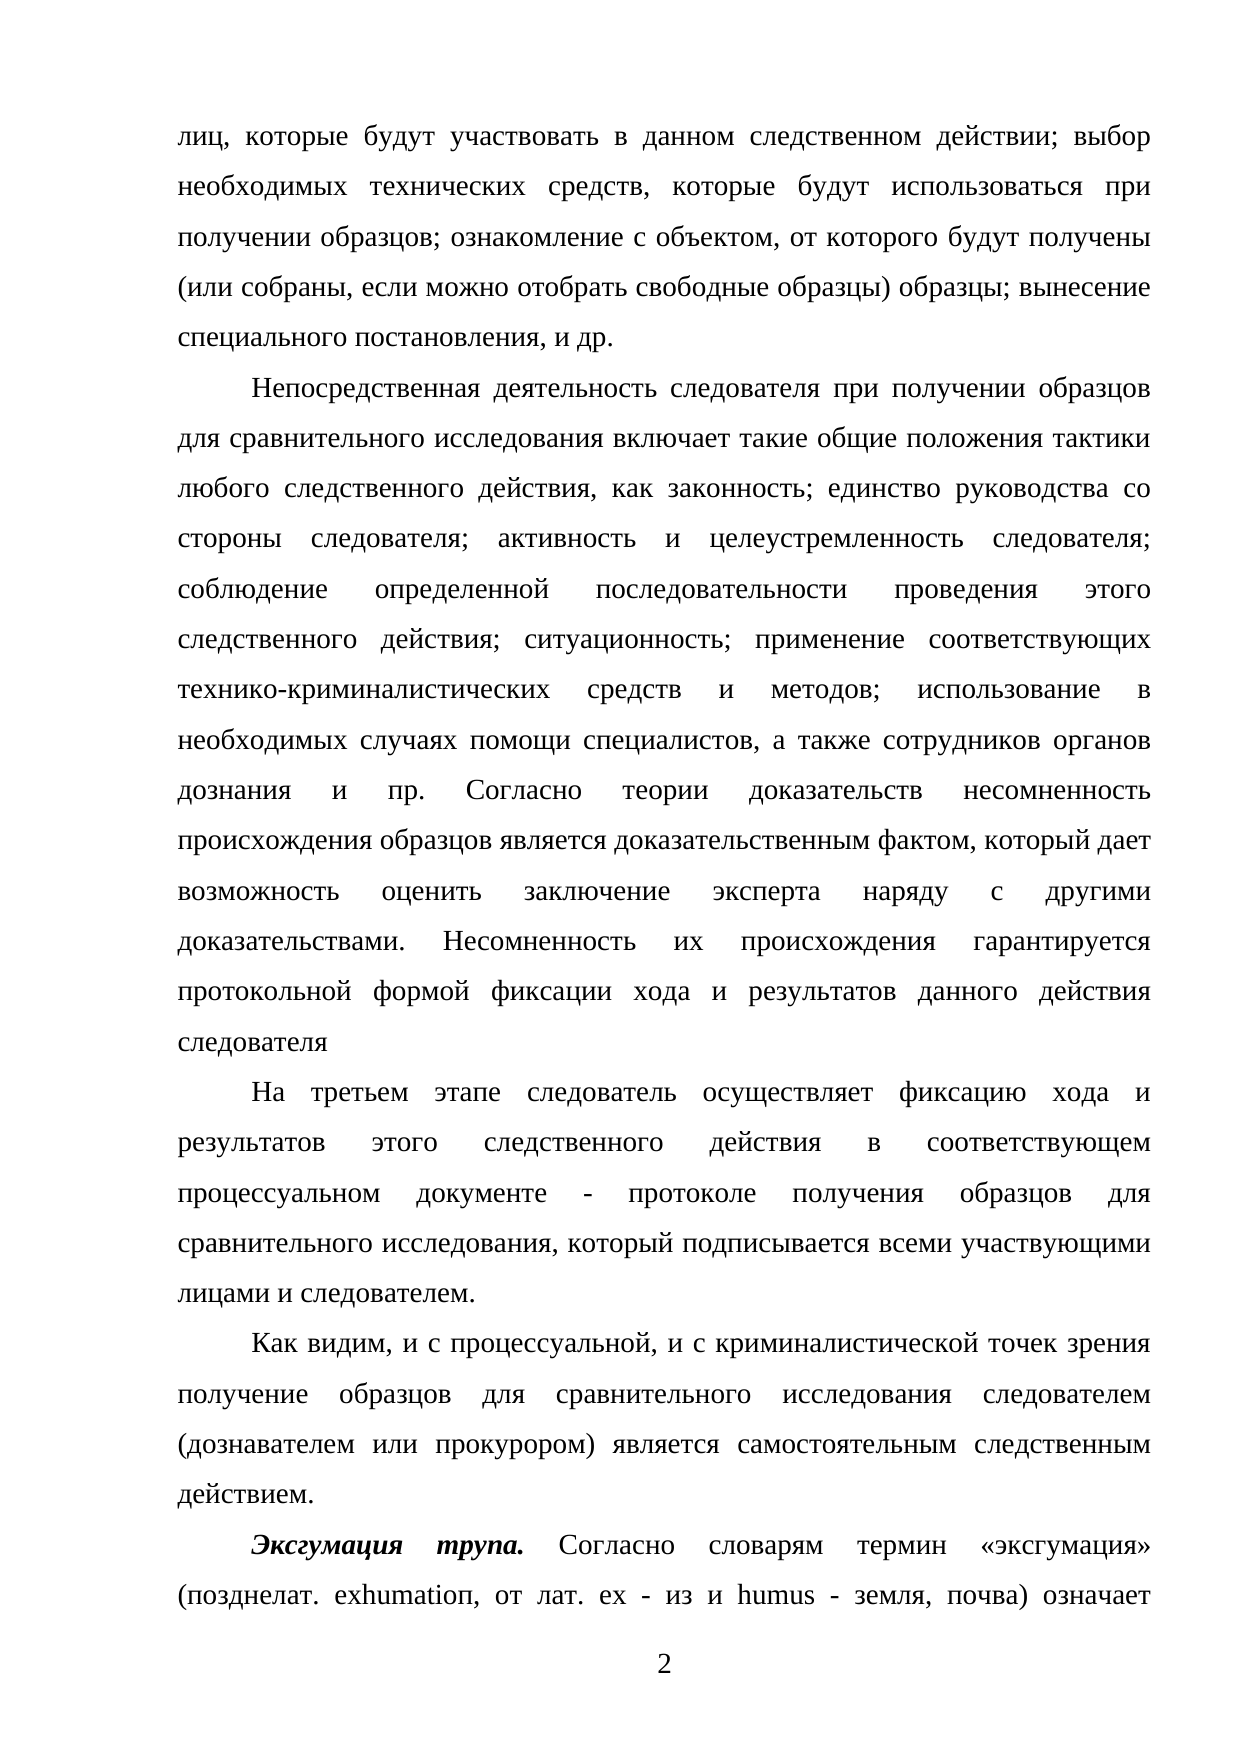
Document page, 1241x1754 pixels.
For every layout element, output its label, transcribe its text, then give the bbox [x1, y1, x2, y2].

text Как видим, и с процессуальной, и с криминалистической точек зрения получение образцов для сравнительного исследования следователем (дознавателем или прокурором) является самостоятельным следственным действием. [177, 1326, 1152, 1510]
text Непосредственная деятельность следователя при получении образцов для сравнительного исследования включает такие общие положения тактики любого следственного действия, как законность; единство руководства со стороны следователя; активность и целеустремленность следователя; соблюдение определенной последовательности проведения этого следственного действия; ситуационность; применение соответствующих технико-криминалистических средств и методов; использование в необходимых случаях помощи специалистов, а также сотрудников органов дознания и пр. Согласно теории доказательств несомненность происхождения образцов является доказательственным фактом, который дает возможность оценить заключение эксперта наряду с другими доказательствами. Несомненность их происхождения гарантируется протокольной формой фиксации хода и результатов данного действия следователя [177, 370, 1152, 1057]
text На третьем этапе следователь осуществляет фиксацию хода и результатов этого следственного действия в соответствующем процессуальном документе - протоколе получения образцов для сравнительного исследования, который подписывается всеми участвующими лицами и следователем. [177, 1074, 1152, 1309]
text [177, 118, 1152, 353]
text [177, 1527, 1152, 1611]
